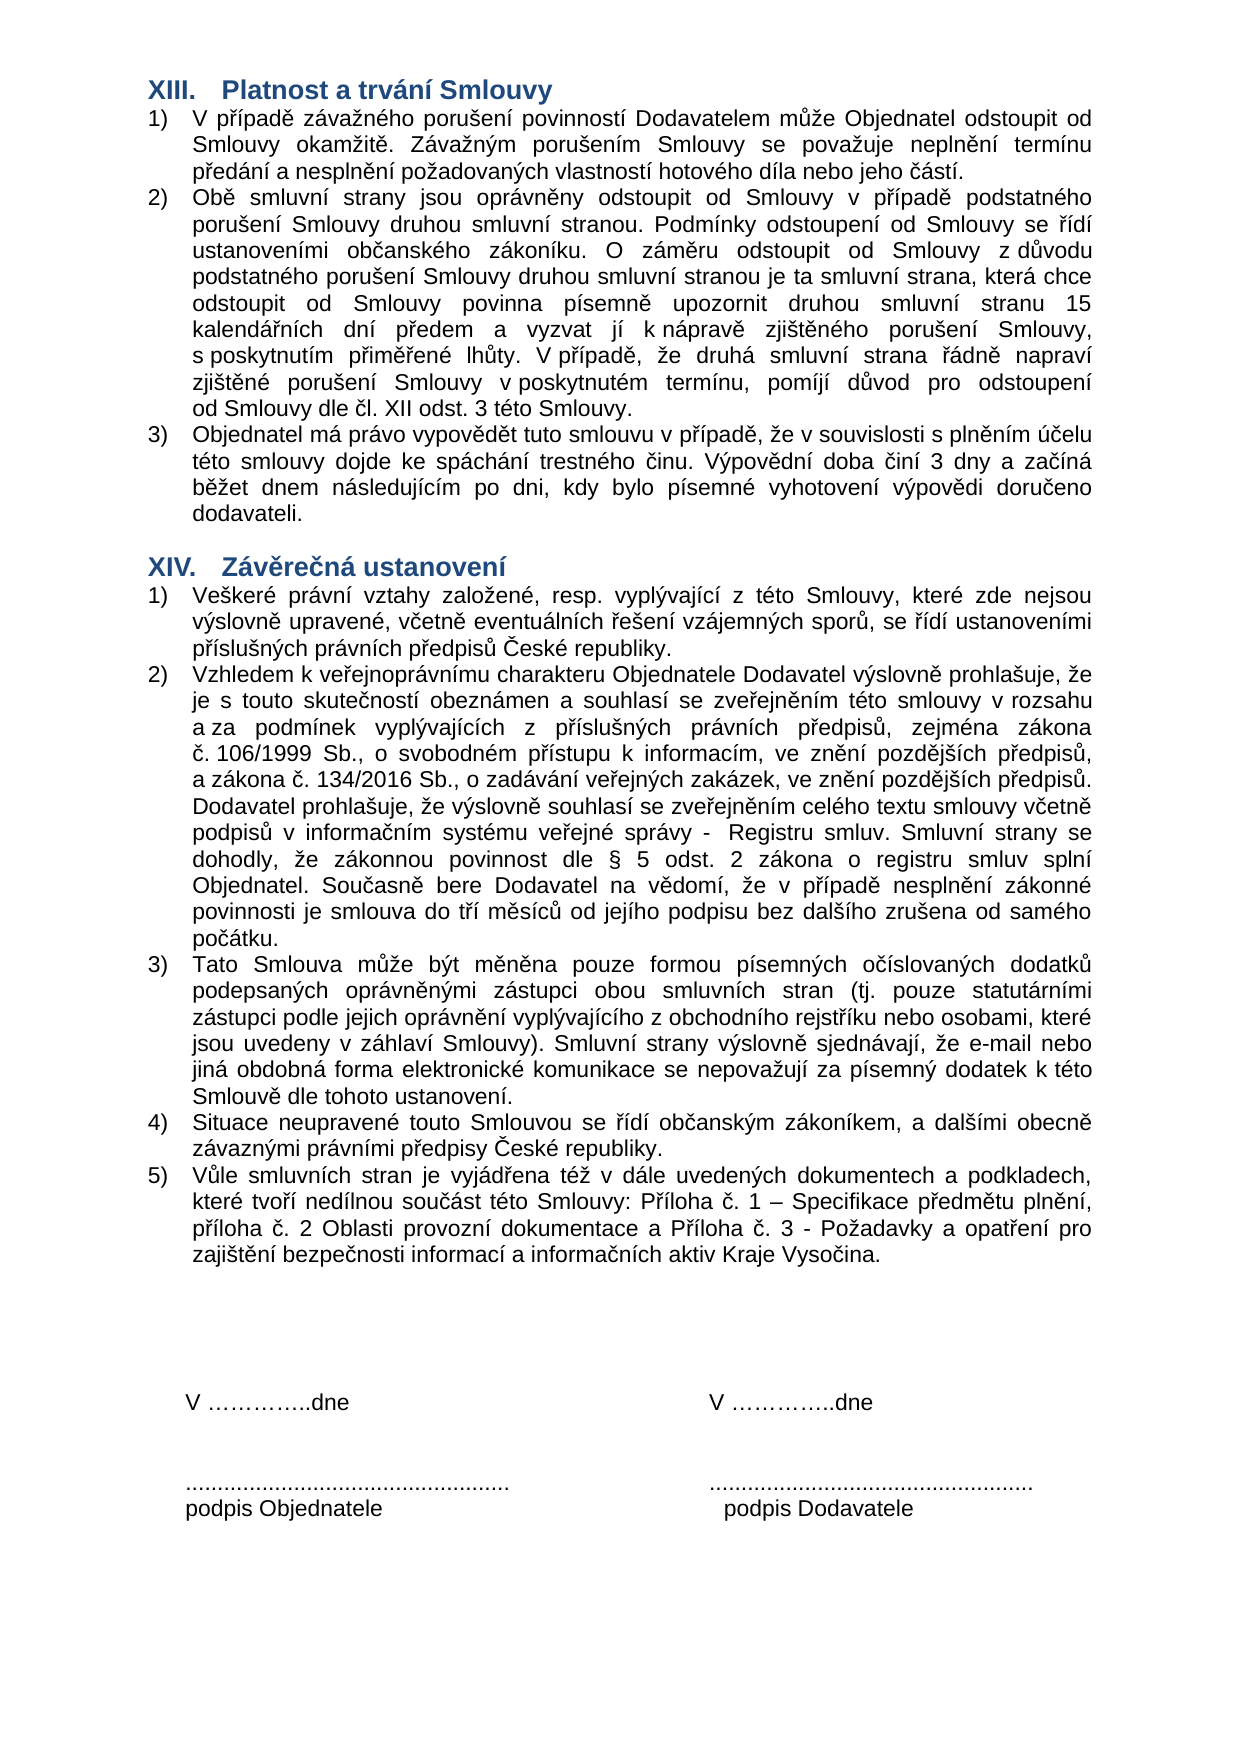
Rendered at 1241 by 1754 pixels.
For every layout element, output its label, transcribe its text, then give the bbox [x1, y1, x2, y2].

subtitle Objednatel má právo vypovědět tuto smlouvu v případě, že v souvislosti s plněním účelu této smlouvy dojde ke spáchání trestného činu. Výpovědní doba činí 3 dny a začíná běžet dnem následujícím po dni, kdy bylo písemné vyhotovení výpovědi doručeno dodavateli. [148, 421, 1092, 527]
subtitle Obě smluvní strany jsou oprávněny odstoupit od Smlouvy v případě podstatného porušení Smlouvy druhou smluvní stranou. Podmínky odstoupení od Smlouvy se řídí ustanoveními občanského zákoníku. O záměru odstoupit od Smlouvy z důvodu podstatného porušení Smlouvy druhou smluvní stranou je ta smluvní strana, která chce odstoupit od Smlouvy povinna písemně upozornit druhou smluvní stranu 15 kalendářních dní předem a vyzvat jí k nápravě zjištěného porušení Smlouvy, s poskytnutím přiměřené lhůty. V případě, že druhá smluvní strana řádně napraví zjištěné porušení Smlouvy v poskytnutém termínu, pomíjí důvod pro odstoupení od Smlouvy dle čl. XII odst. 3 této Smlouvy. [148, 184, 1092, 421]
subtitle Platnost a trvání Smlouvy [148, 74, 1092, 105]
text ................................................... ................................................... [185, 1468, 1092, 1495]
list Situace neupravené touto Smlouvou se řídí občanským zákoníkem, a dalšími obecně závaznými právními předpisy České republiky. [148, 1109, 1092, 1162]
list Vzhledem k veřejnoprávnímu charakteru Objednatele Dodavatel výslovně prohlašuje, že je s touto skutečností obeznámen a souhlasí se zveřejněním této smlouvy v rozsahu a za podmínek vyplývajících z příslušných právních předpisů, zejména zákona č. 106/1999 Sb., o svobodném přístupu k informacím, ve znění pozdějších předpisů, a zákona č. 134/2016 Sb., o zadávání veřejných zakázek, ve znění pozdějších předpisů. Dodavatel prohlašuje, že výslovně souhlasí se zveřejněním celého textu smlouvy včetně podpisů v informačním systému veřejné správy - Registru smluv. Smluvní strany se dohodly, že zákonnou povinnost dle § 5 odst. 2 zákona o registru smluv splní Objednatel. Současně bere Dodavatel na vědomí, že v případě nesplnění zákonné povinnosti je smlouva do tří měsíců od jejího podpisu bez dalšího zrušena od samého počátku. [148, 661, 1092, 951]
subtitle Veškeré právní vztahy založené, resp. vyplývající z této Smlouvy, které zde nejsou výslovně upravené, včetně eventuálních řešení vzájemných sporů, se řídí ustanoveními příslušných právních předpisů České republiky. [148, 582, 1092, 661]
list Vůle smluvních stran je vyjádřena též v dále uvedených dokumentech a podkladech, které tvoří nedílnou součást této Smlouvy: Příloha č. 1 – Specifikace předmětu plnění, příloha č. 2 Oblasti provozní dokumentace a Příloha č. 3 - Požadavky a opatření pro zajištění bezpečnosti informací a informačních aktiv Kraje Vysočina. [148, 1162, 1092, 1267]
list Tato Smlouva může být měněna pouze formou písemných očíslovaných dodatků podepsaných oprávněnými zástupci obou smluvních stran (tj. pouze statutárními zástupci podle jejich oprávnění vyplývajícího z obchodního rejstříku nebo osobami, které jsou uvedeny v záhlaví Smlouvy). Smluvní strany výslovně sjednávají, že e-mail nebo jiná obdobná forma elektronické komunikace se nepovažují za písemný dodatek k této Smlouvě dle tohoto ustanovení. [148, 951, 1092, 1109]
text podpis Objednatele podpis Dodavatele [185, 1495, 1092, 1521]
text V …………..dne V …………..dne [185, 1389, 1092, 1416]
subtitle Závěrečná ustanovení [148, 551, 1092, 582]
subtitle V případě závažného porušení povinností Dodavatelem může Objednatel odstoupit od Smlouvy okamžitě. Závažným porušením Smlouvy se považuje neplnění termínu předání a nesplnění požadovaných vlastností hotového díla nebo jeho částí. [148, 105, 1092, 184]
